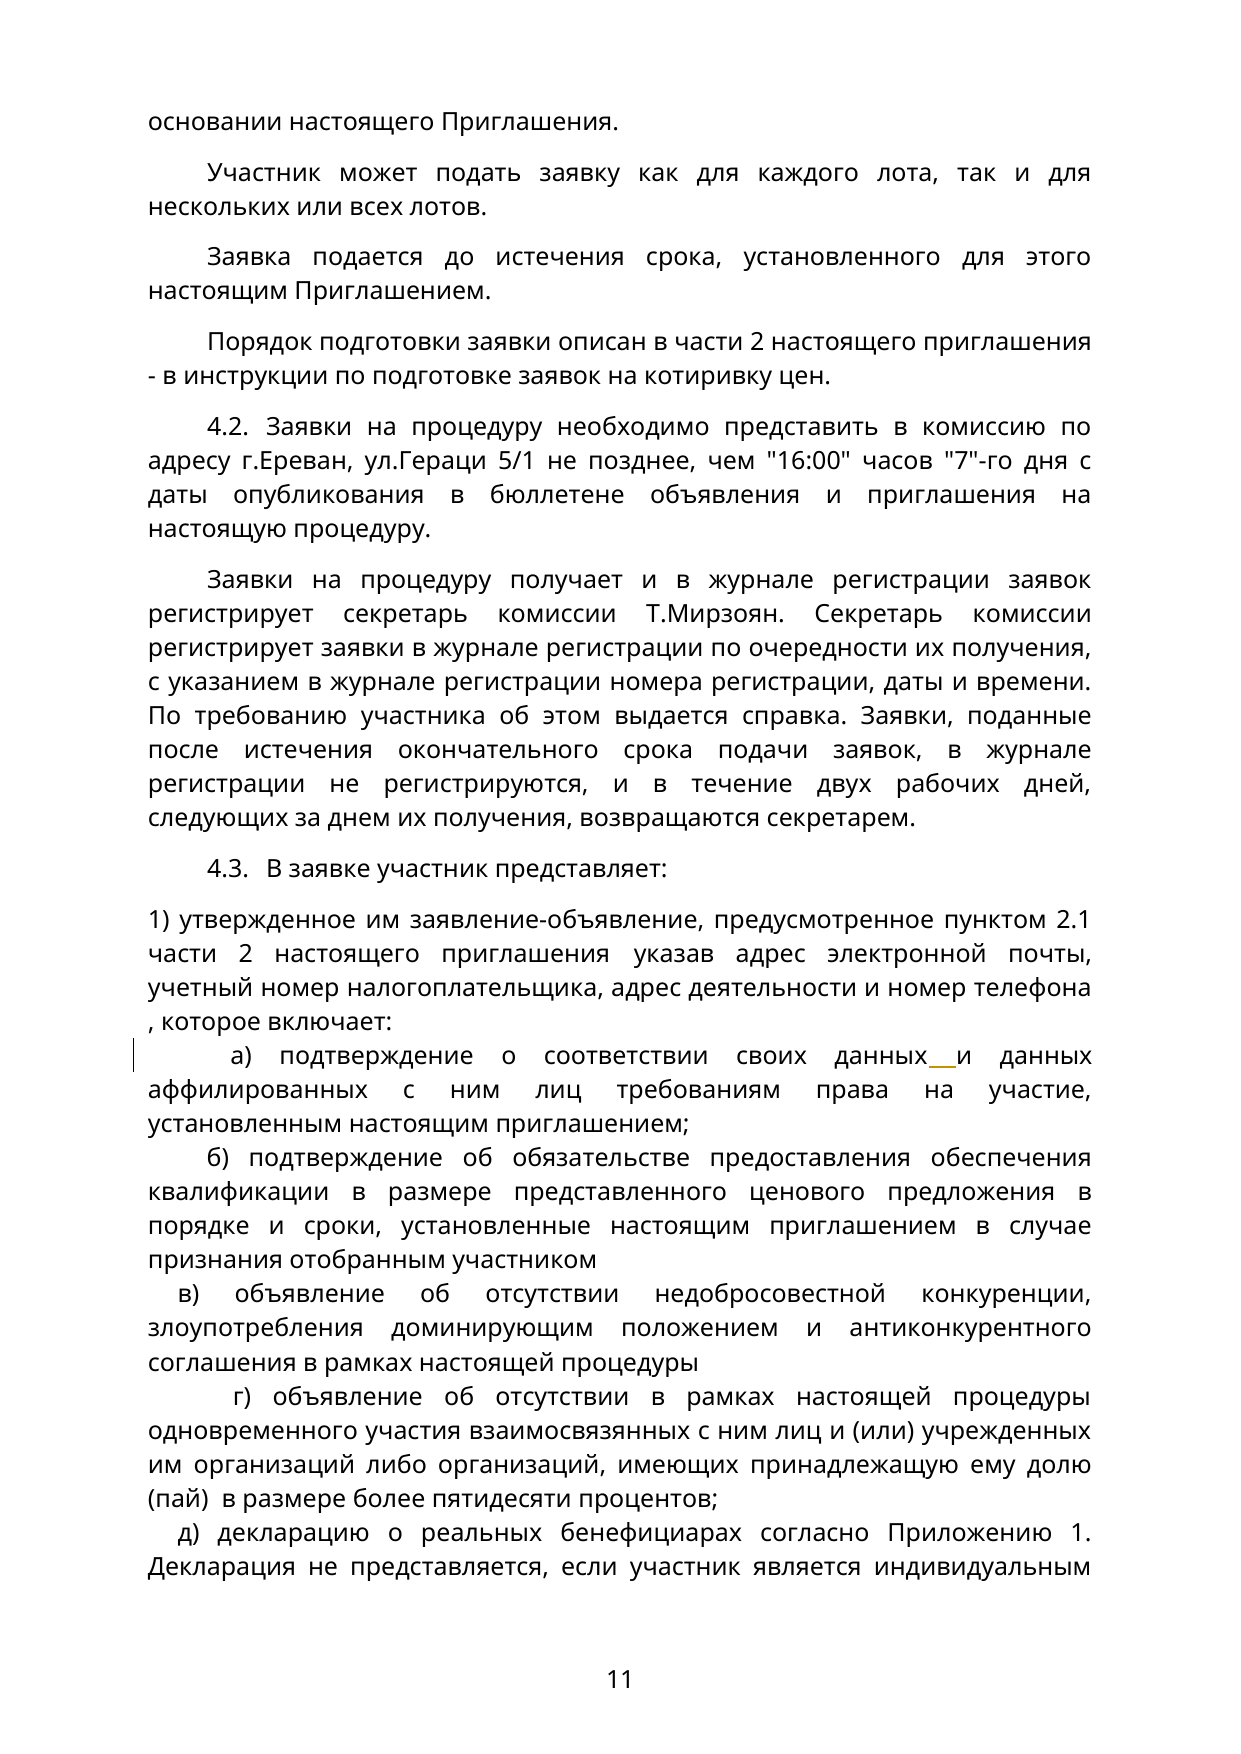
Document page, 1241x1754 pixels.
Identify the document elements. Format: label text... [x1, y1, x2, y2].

text г) объявление об отсутствии в рамках настоящей процедуры одновременного участия взаимосвязянных с ним лиц и (или) учрежденных им организаций либо организаций, имеющих принадлежащую ему долю (пай) в размере более пятидесяти процентов; [148, 1378, 1092, 1514]
text а) подтверждение о соответствии своих данныхи данных аффилированных с ним лиц требованиям права на участие, установленным настоящим приглашением; [148, 1038, 1092, 1140]
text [148, 103, 1092, 137]
text б) подтверждение об обязательстве предоставления обеспечения квалификации в размере представленного ценового предложения в порядке и сроки, установленные настоящим приглашением в случае признания отобранным участником [148, 1140, 1092, 1276]
text 4.2. Заявки на процедуру необходимо представить в комиссию по адресу г.Ереван, ул.Гераци 5/1 не позднее, чем "16:00" часов "7"-го дня с даты опубликования в бюллетене объявления и приглашения на настоящую процедуру. [148, 408, 1092, 545]
text Заявка подается до истечения срока, установленного для этого настоящим Приглашением. [148, 239, 1092, 307]
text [148, 1514, 1092, 1583]
text Заявки на процедуру получает и в журнале регистрации заявок регистрирует секретарь комиссии Т.Мирзоян. Секретарь комиссии регистрирует заявки в журнале регистрации по очередности их получения, с указанием в журнале регистрации номера регистрации, даты и времени. По требованию участника об этом выдается справка. Заявки, поданные после истечения окончательного срока подачи заявок, в журнале регистрации не регистрируются, и в течение двух рабочих дней, следующих за днем их получения, возвращаются секретарем. [148, 561, 1092, 834]
text Порядок подготовки заявки описан в части 2 настоящего приглашения - в инструкции по подготовке заявок на котиривку цен. [148, 324, 1092, 392]
text 4.3. В заявке участник представляет: [148, 851, 1092, 885]
text в) объявление об отсутствии недобросовестной конкуренции, злоупотребления доминирующим положением и антиконкурентного соглашения в рамках настоящей процедуры [148, 1276, 1092, 1378]
text 1) утвержденное им заявление-объявление, предусмотренное пунктом 2.1 части 2 настоящего приглашения указав адрес электронной почты, учетный номер налогоплательщика, адрес деятельности и номер телефона , которое включает: [148, 901, 1092, 1038]
text Участник может подать заявку как для каждого лота, так и для нескольких или всех лотов. [148, 154, 1092, 222]
